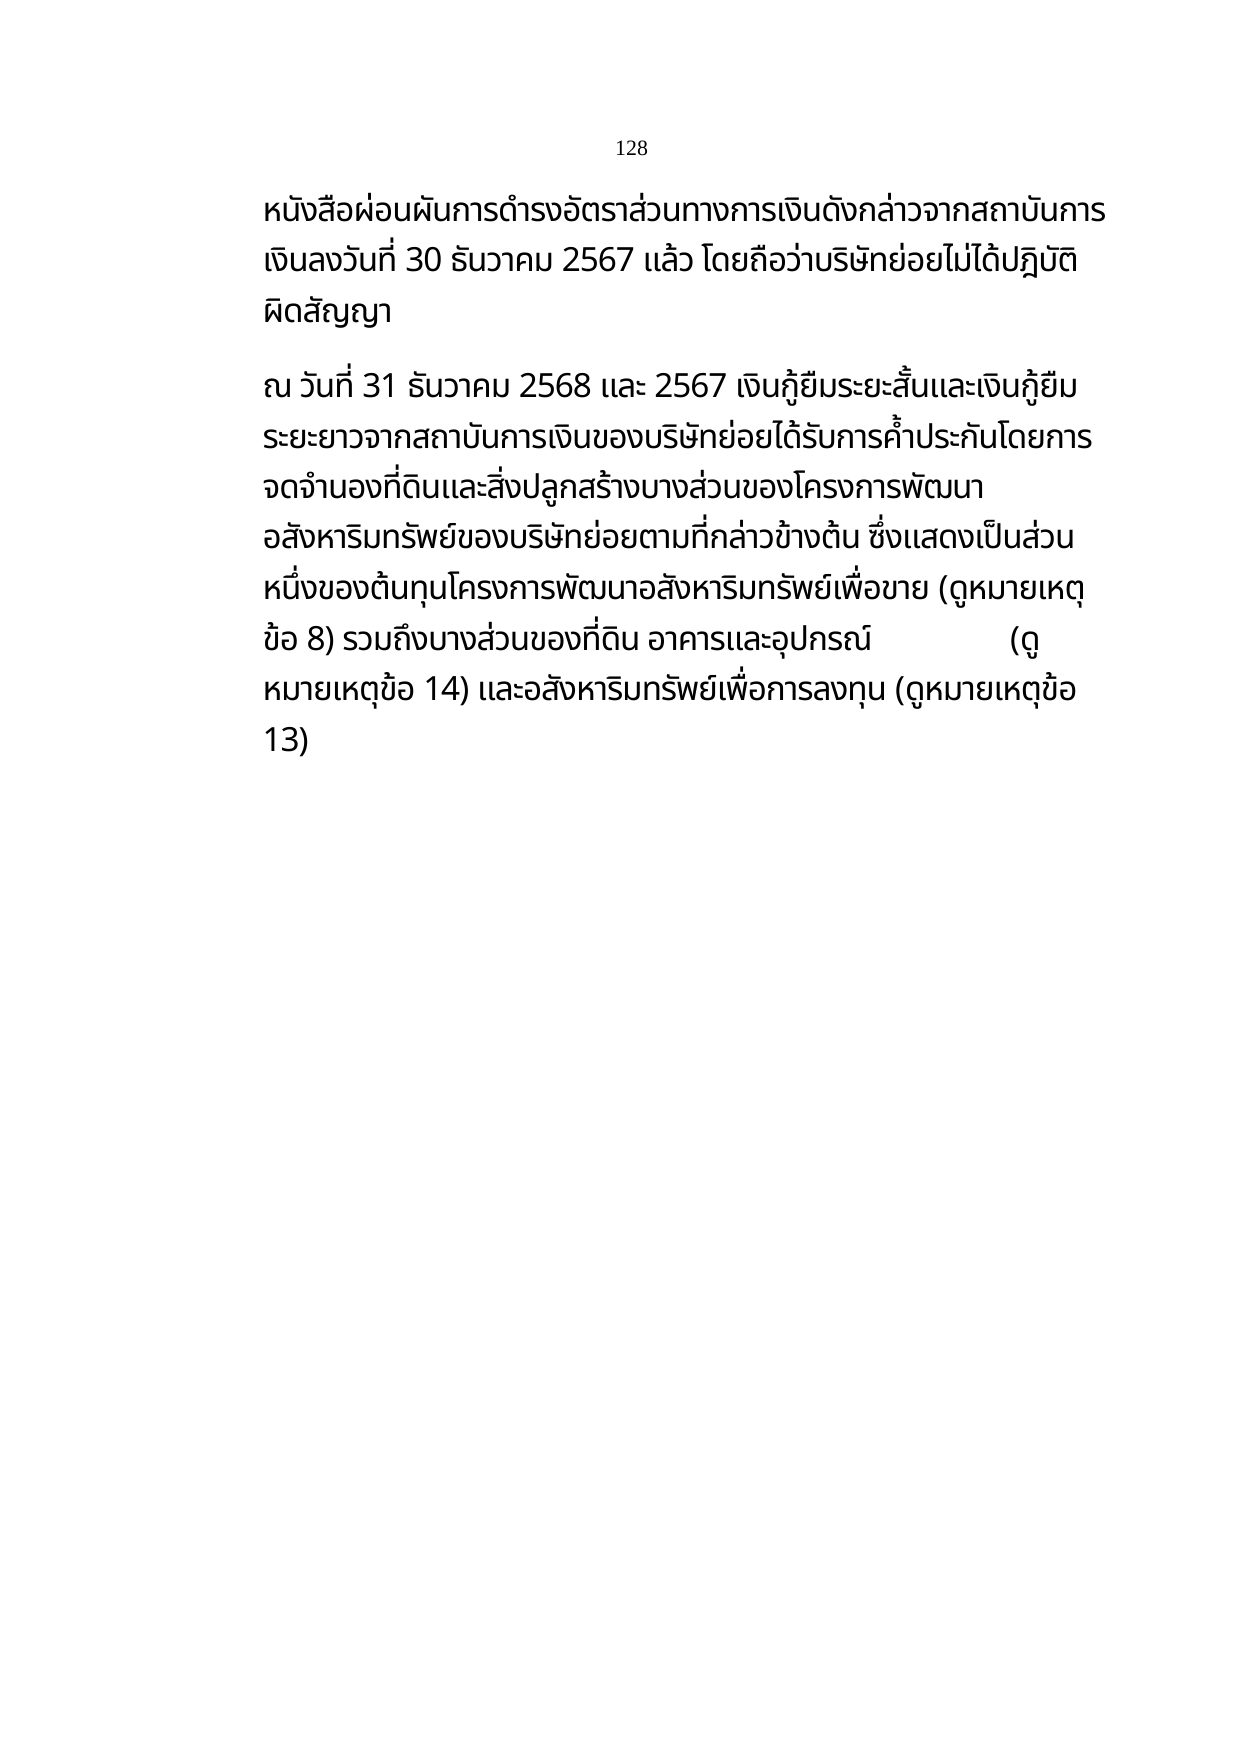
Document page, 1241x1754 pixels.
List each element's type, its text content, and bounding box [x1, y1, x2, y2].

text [262, 186, 1113, 337]
text ณ วันที่ 31 ธันวาคม 2568 และ 2567 เงินกู้ยืมระยะสั้นและเงินกู้ยืมระยะยาวจากสถาบันการเงินของบริษัทย่อยได้รับการค้ำประกันโดยการจดจำนองที่ดินและสิ่งปลูกสร้างบางส่วนของโครงการพัฒนาอสังหาริมทรัพย์ของบริษัทย่อยตามที่กล่าวข้างต้น ซึ่งแสดงเป็นส่วนหนึ่งของต้นทุนโครงการพัฒนาอสังหาริมทรัพย์เพื่อขาย (ดูหมายเหตุข้อ 8) รวมถึงบางส่วนของที่ดิน อาคารและอุปกรณ์ (ดูหมายเหตุข้อ 14) และอสังหาริมทรัพย์เพื่อการลงทุน (ดูหมายเหตุข้อ 13) [262, 362, 1113, 761]
